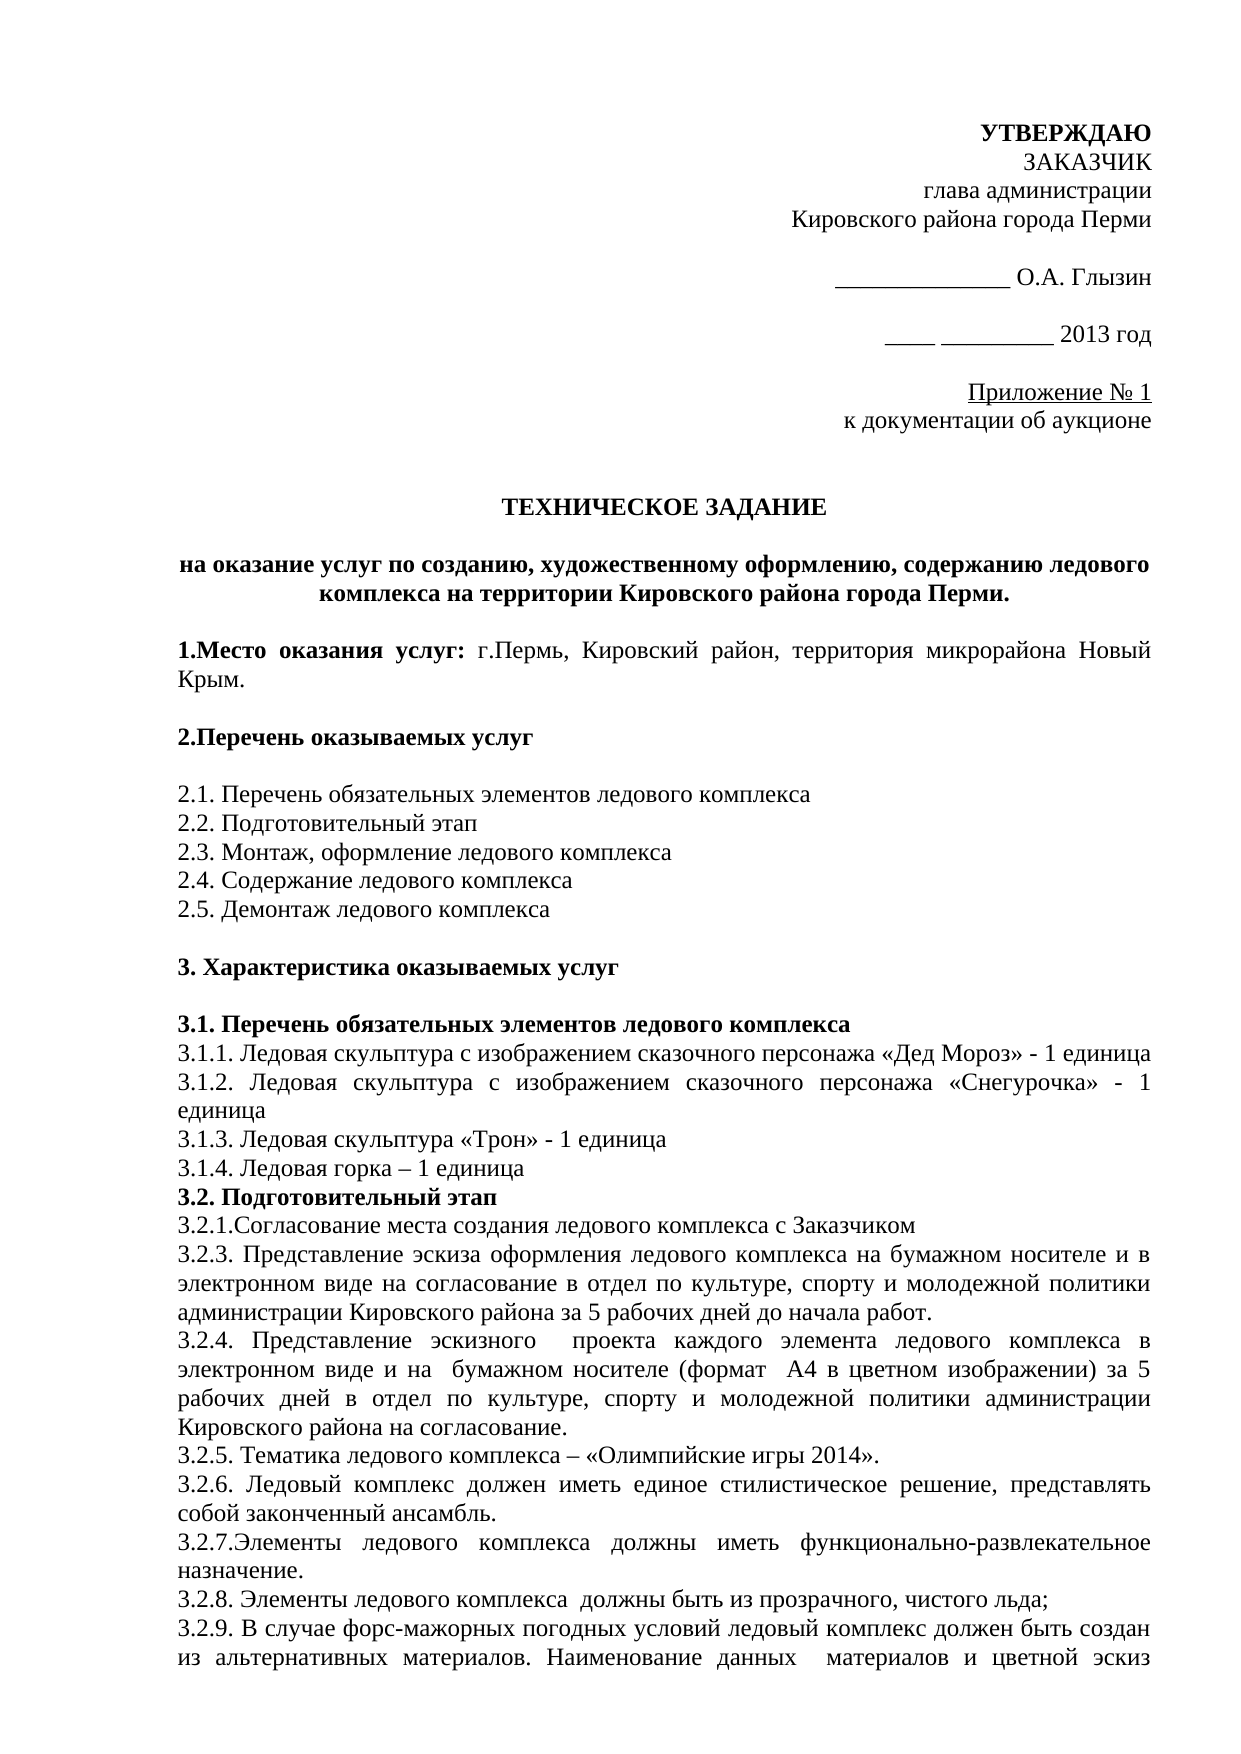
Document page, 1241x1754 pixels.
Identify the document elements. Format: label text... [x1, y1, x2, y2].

text 3.1. Перечень обязательных элементов ледового комплекса [177, 1009, 1152, 1038]
text 3.1.3. Ледовая скульптура «Трон» - 1 единица [177, 1124, 1152, 1153]
text 3.2.7.Элементы ледового комплекса должны иметь функционально-развлекательное назначение. [177, 1527, 1152, 1584]
text 2.Перечень оказываемых услуг [177, 722, 1152, 751]
text 3.2.8. Элементы ледового комплекса должны быть из прозрачного, чистого льда; [177, 1584, 1152, 1613]
text ТЕХНИЧЕСКОЕ ЗАДАНИЕ [177, 492, 1152, 521]
text 3.2.4. Представление эскизного проекта каждого элемента ледового комплекса в электронном виде и на бумажном носителе (формат А4 в цветном изображении) за 5 рабочих дней в отдел по культуре, спорту и молодежной политики администрации Кировского района на согласование. [177, 1326, 1152, 1441]
text 3.2.3. Представление эскиза оформления ледового комплекса на бумажном носителе и в электронном виде на согласование в отдел по культуре, спорту и молодежной политики администрации Кировского района за 5 рабочих дней до начала работ. [177, 1239, 1152, 1326]
text к документации об аукционе [177, 406, 1152, 434]
text 3.2.6. Ледовый комплекс должен иметь единое стилистическое решение, представлять собой законченный ансамбль. [177, 1469, 1152, 1527]
text глава администрации [177, 176, 1152, 204]
text 3. Характеристика оказываемых услуг [177, 952, 1152, 981]
text 3.1.2. Ледовая скульптура с изображением сказочного персонажа «Снегурочка» - 1 единица [177, 1067, 1152, 1124]
text Кировского района города Перми [177, 204, 1152, 233]
text 2.3. Монтаж, оформление ледового комплекса [177, 837, 1152, 866]
text 3.1.4. Ледовая горка – 1 единица [177, 1153, 1152, 1182]
text на оказание услуг по созданию, художественному оформлению, содержанию ледового комплекса на территории Кировского района города Перми. [177, 549, 1152, 607]
text 3.2. Подготовительный этап [177, 1182, 1152, 1211]
text ______________ О.А. Глызин [177, 262, 1152, 291]
text Приложение № 1 [177, 377, 1152, 406]
text 2.4. Содержание ледового комплекса [177, 866, 1152, 894]
text 3.2.5. Тематика ледового комплекса – «Олимпийские игры 2014». [177, 1441, 1152, 1469]
text 3.1.1. Ледовая скульптура с изображением сказочного персонажа «Дед Мороз» - 1 единица [177, 1038, 1152, 1067]
text 2.1. Перечень обязательных элементов ледового комплекса [177, 779, 1152, 808]
text 3.2.1.Согласование места создания ледового комплекса с Заказчиком [177, 1211, 1152, 1239]
text 2.5. Демонтаж ледового комплекса [177, 894, 1152, 923]
text ЗАКАЗЧИК [177, 147, 1152, 176]
text ____ _________ 2013 год [177, 319, 1152, 348]
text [177, 1613, 1152, 1671]
text 2.2. Подготовительный этап [177, 808, 1152, 837]
text 1.Место оказания услуг: г.Пермь, Кировский район, территория микрорайона Новый Крым. [177, 636, 1152, 693]
text УТВЕРЖДАЮ [177, 118, 1152, 147]
